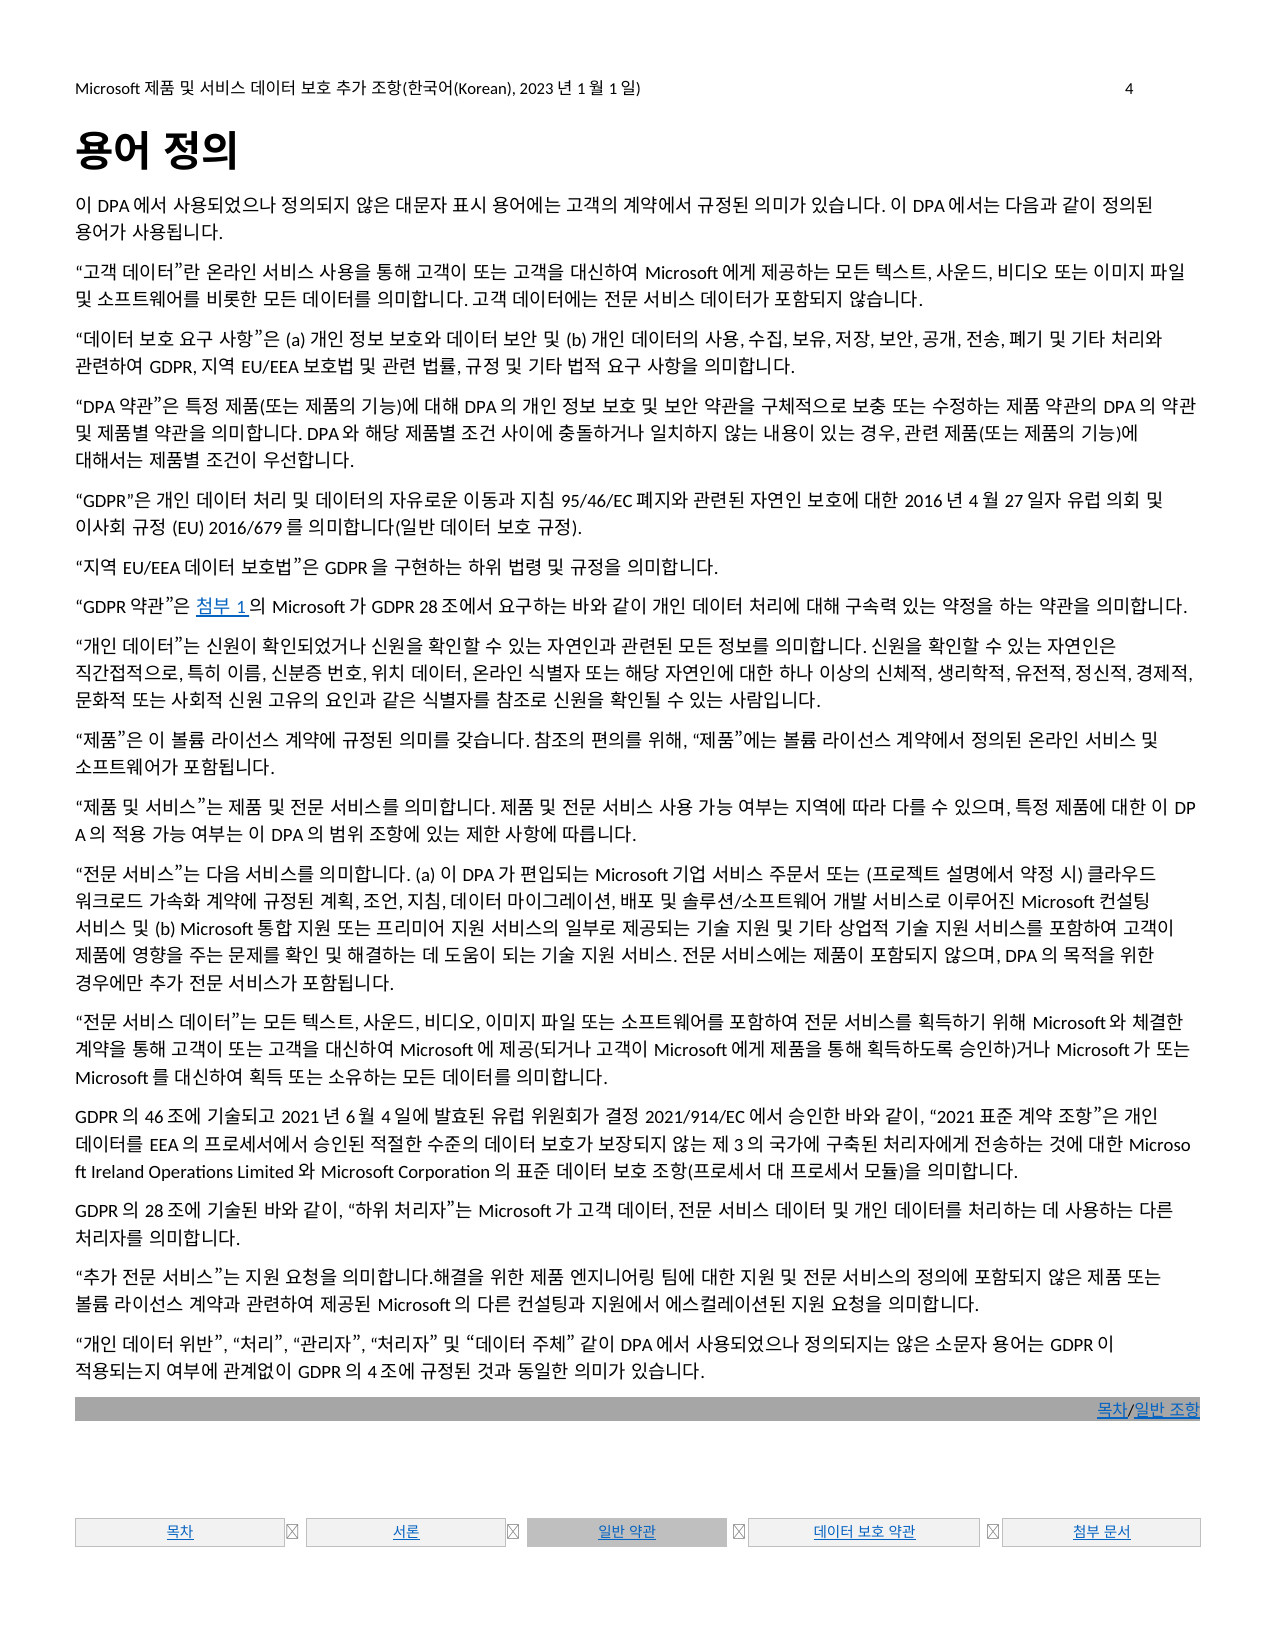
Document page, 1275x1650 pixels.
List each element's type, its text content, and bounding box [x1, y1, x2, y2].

list “개인 데이터 위반”, “처리”, “관리자”, “처리자” 및 “데이터 주체” 같이 DPA에서 사용되었으나 정의되지는 않은 소문자 용어는 GDPR이 적용되는지 여부에 관계없이 GDPR의 4조에 규정된 것과 동일한 의미가 있습니다. [75, 1330, 1200, 1384]
subtitle 용어 정의 [75, 118, 1200, 178]
list “개인 데이터”는 신원이 확인되었거나 신원을 확인할 수 있는 자연인과 관련된 모든 정보를 의미합니다. 신원을 확인할 수 있는 자연인은 직간접적으로, 특히 이름, 신분증 번호, 위치 데이터, 온라인 식별자 또는 해당 자연인에 대한 하나 이상의 신체적, 생리학적, 유전적, 정신적, 경제적, 문화적 또는 사회적 신원 고유의 요인과 같은 식별자를 참조로 신원을 확인될 수 있는 사람입니다. [75, 632, 1200, 713]
list 목차/일반 조항 [75, 1397, 1200, 1421]
list “제품 및 서비스”는 제품 및 전문 서비스를 의미합니다. 제품 및 전문 서비스 사용 가능 여부는 지역에 따라 다를 수 있으며, 특정 제품에 대한 이 DPA의 적용 가능 여부는 이 DPA의 범위 조항에 있는 제한 사항에 따릅니다. [75, 793, 1200, 847]
list “GDPR 약관”은 첨부 1의 Microsoft가 GDPR 28조에서 요구하는 바와 같이 개인 데이터 처리에 대해 구속력 있는 약정을 하는 약관을 의미합니다. [75, 592, 1200, 619]
list “전문 서비스 데이터”는 모든 텍스트, 사운드, 비디오, 이미지 파일 또는 소프트웨어를 포함하여 전문 서비스를 획득하기 위해 Microsoft와 체결한 계약을 통해 고객이 또는 고객을 대신하여 Microsoft에 제공(되거나 고객이 Microsoft에게 제품을 통해 획득하도록 승인하)거나 Microsoft가 또는 Microsoft를 대신하여 획득 또는 소유하는 모든 데이터를 의미합니다. [75, 1008, 1200, 1089]
list “전문 서비스”는 다음 서비스를 의미합니다. (a) 이 DPA가 편입되는 Microsoft 기업 서비스 주문서 또는 (프로젝트 설명에서 약정 시) 클라우드 워크로드 가속화 계약에 규정된 계획, 조언, 지침, 데이터 마이그레이션, 배포 및 솔루션/소프트웨어 개발 서비스로 이루어진 Microsoft 컨설팅 서비스 및 (b) Microsoft 통합 지원 또는 프리미어 지원 서비스의 일부로 제공되는 기술 지원 및 기타 상업적 기술 지원 서비스를 포함하여 고객이 제품에 영향을 주는 문제를 확인 및 해결하는 데 도움이 되는 기술 지원 서비스. 전문 서비스에는 제품이 포함되지 않으며, DPA의 목적을 위한 경우에만 추가 전문 서비스가 포함됩니다. [75, 859, 1200, 995]
list “GDPR”은 개인 데이터 처리 및 데이터의 자유로운 이동과 지침 95/46/EC 폐지와 관련된 자연인 보호에 대한 2016년 4월 27일자 유럽 의회 및 이사회 규정 (EU) 2016/679를 의미합니다(일반 데이터 보호 규정). [75, 485, 1200, 540]
list “DPA 약관”은 특정 제품(또는 제품의 기능)에 대해 DPA의 개인 정보 보호 및 보안 약관을 구체적으로 보충 또는 수정하는 제품 약관의 DPA의 약관 및 제품별 약관을 의미합니다. DPA와 해당 제품별 조건 사이에 충돌하거나 일치하지 않는 내용이 있는 경우, 관련 제품(또는 제품의 기능)에 대해서는 제품별 조건이 우선합니다. [75, 391, 1200, 473]
list 이 DPA에서 사용되었으나 정의되지 않은 대문자 표시 용어에는 고객의 계약에서 규정된 의미가 있습니다. 이 DPA에서는 다음과 같이 정의된 용어가 사용됩니다. [75, 191, 1200, 245]
list “고객 데이터”란 온라인 서비스 사용을 통해 고객이 또는 고객을 대신하여 Microsoft에게 제공하는 모든 텍스트, 사운드, 비디오 또는 이미지 파일 및 소프트웨어를 비롯한 모든 데이터를 의미합니다. 고객 데이터에는 전문 서비스 데이터가 포함되지 않습니다. [75, 258, 1200, 312]
list GDPR의 28조에 기술된 바와 같이, “하위 처리자”는 Microsoft가 고객 데이터, 전문 서비스 데이터 및 개인 데이터를 처리하는 데 사용하는 다른 처리자를 의미합니다. [75, 1196, 1200, 1250]
list “추가 전문 서비스”는 지원 요청을 의미합니다.해결을 위한 제품 엔지니어링 팀에 대한 지원 및 전문 서비스의 정의에 포함되지 않은 제품 또는 볼륨 라이선스 계약과 관련하여 제공된 Microsoft의 다른 컨설팅과 지원에서 에스컬레이션된 지원 요청을 의미합니다. [75, 1263, 1200, 1317]
list “지역 EU/EEA 데이터 보호법”은 GDPR을 구현하는 하위 법령 및 규정을 의미합니다. [75, 552, 1200, 579]
list “데이터 보호 요구 사항”은 (a) 개인 정보 보호와 데이터 보안 및 (b) 개인 데이터의 사용, 수집, 보유, 저장, 보안, 공개, 전송, 폐기 및 기타 처리와 관련하여 GDPR, 지역 EU/EEA 보호법 및 관련 법률, 규정 및 기타 법적 요구 사항을 의미합니다. [75, 324, 1200, 379]
list “제품”은 이 볼륨 라이선스 계약에 규정된 의미를 갖습니다. 참조의 편의를 위해, “제품”에는 볼륨 라이선스 계약에서 정의된 온라인 서비스 및 소프트웨어가 포함됩니다. [75, 726, 1200, 780]
list GDPR의 46조에 기술되고 2021년 6월 4일에 발효된 유럽 위원회가 결정 2021/914/EC에서 승인한 바와 같이, “2021 표준 계약 조항”은 개인 데이터를 EEA의 프로세서에서 승인된 적절한 수준의 데이터 보호가 보장되지 않는 제3의 국가에 구축된 처리자에게 전송하는 것에 대한 Microsoft Ireland Operations Limited와 Microsoft Corporation의 표준 데이터 보호 조항(프로세서 대 프로세서 모듈)을 의미합니다. [75, 1102, 1200, 1183]
